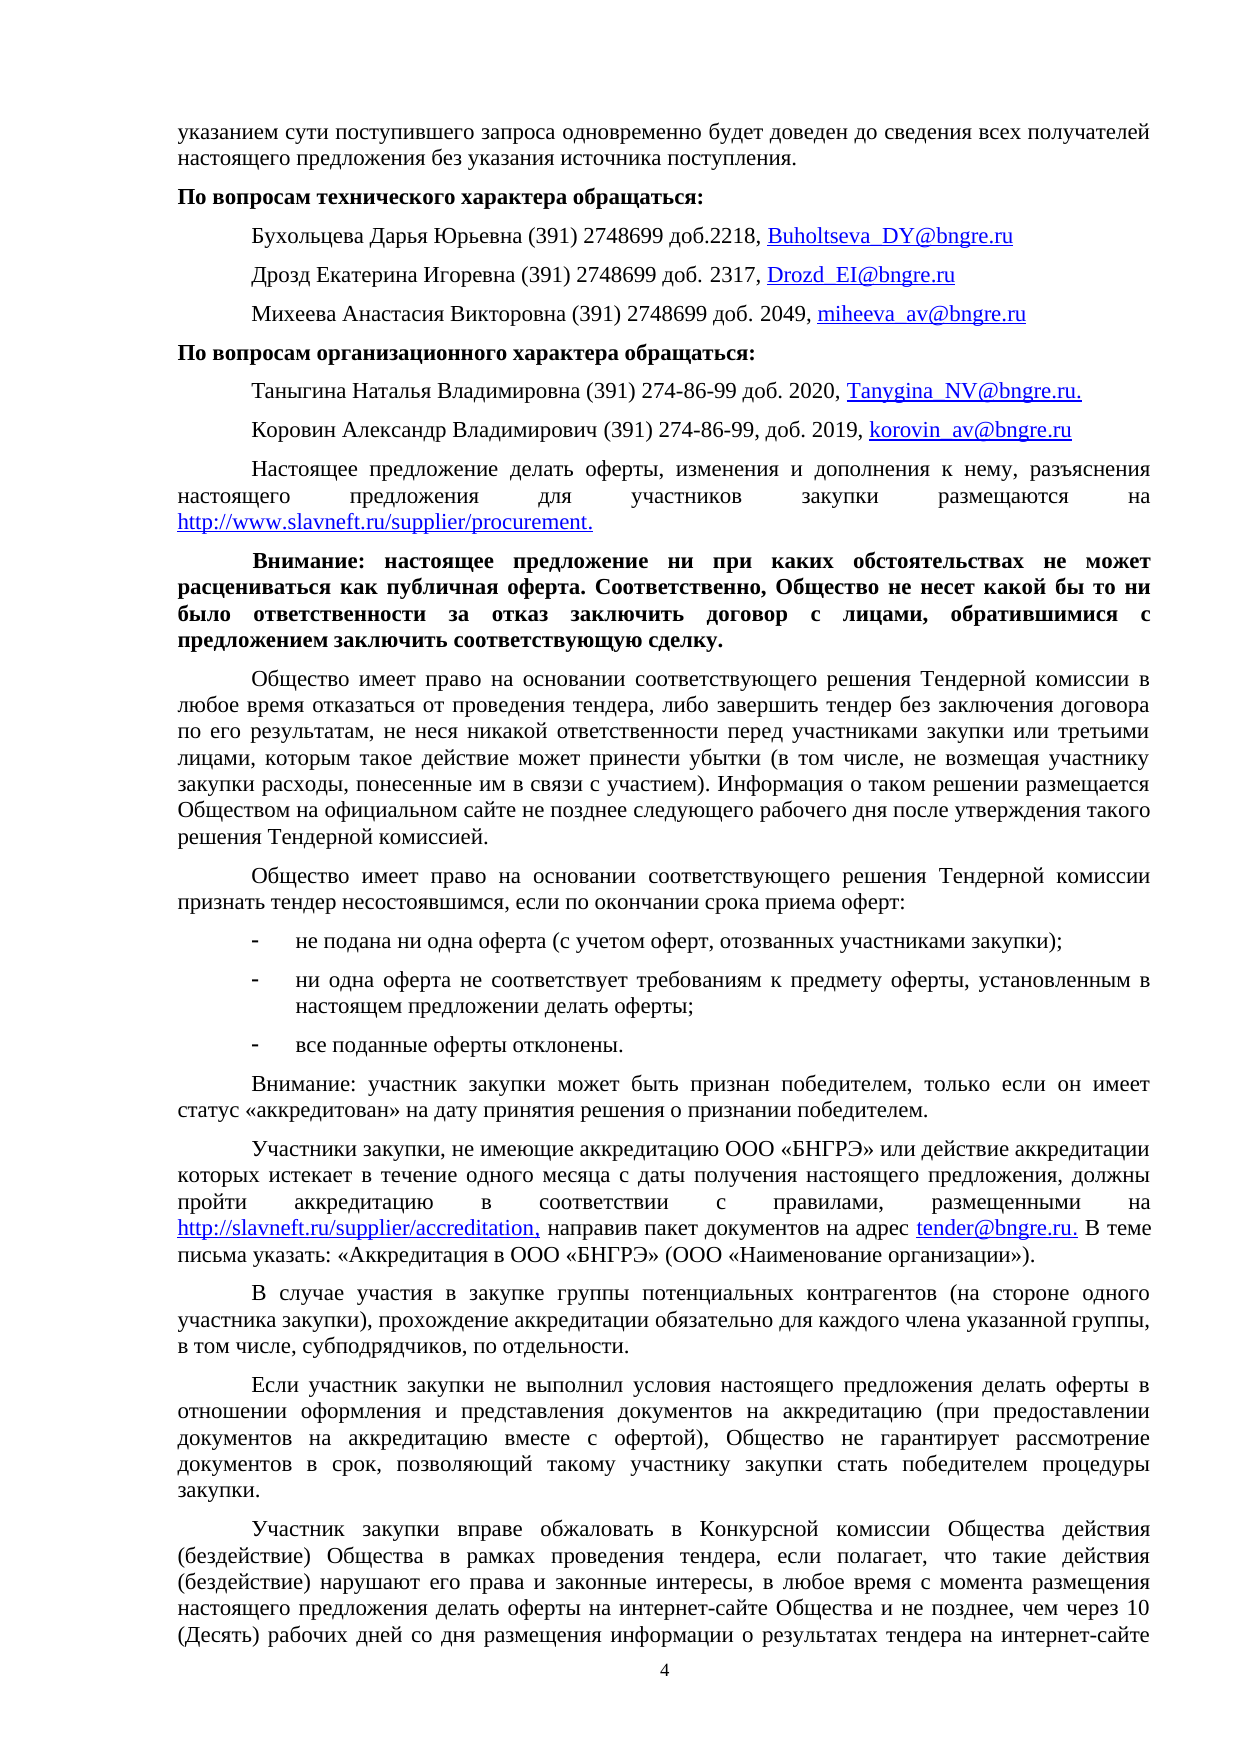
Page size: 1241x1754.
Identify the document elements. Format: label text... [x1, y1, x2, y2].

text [177, 1515, 1152, 1647]
text Коровин Александр Владимирович (391) 274-86-99, доб. 2019, korovin_av@bngre.ru [177, 416, 1152, 443]
text Общество имеет право на основании соответствующего решения Тендерной комиссии признать тендер несостоявшимся, если по окончании срока приема оферт: [177, 862, 1152, 914]
text Бухольцева Дарья Юрьевна (391) 2748699 доб.2218, Buholtseva_DY@bngre.ru [177, 222, 1152, 248]
text Общество имеет право на основании соответствующего решения Тендерной комиссии в любое время отказаться от проведения тендера, либо завершить тендер без заключения договора по его результатам, не неся никакой ответственности перед участниками закупки или третьими лицами, которым такое действие может принести убытки (в том числе, не возмещая участнику закупки расходы, понесенные им в связи с участием). Информация о таком решении размещается Обществом на официальном сайте не позднее следующего рабочего дня после утверждения такого решения Тендерной комиссией. [177, 665, 1152, 849]
text Дрозд Екатерина Игоревна (391) 2748699 доб. 2317, Drozd_EI@bngre.ru [177, 261, 1152, 287]
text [177, 118, 1152, 171]
list все поданные оферты отклонены. [251, 1031, 1152, 1057]
text Таныгина Наталья Владимировна (391) 274-86-99 доб. 2020, Tanygina_NV@bngre.ru. [177, 378, 1152, 404]
text По вопросам организационного характера обращаться: [177, 339, 1152, 365]
text Если участник закупки не выполнил условия настоящего предложения делать оферты в отношении оформления и представления документов на аккредитацию (при предоставлении документов на аккредитацию вместе с офертой), Общество не гарантирует рассмотрение документов в срок, позволяющий такому участнику закупки стать победителем процедуры закупки. [177, 1371, 1152, 1503]
list ни одна оферта не соответствует требованиям к предмету оферты, установленным в настоящем предложении делать оферты; [251, 966, 1152, 1018]
text Внимание: настоящее предложение ни при каких обстоятельствах не может расцениваться как публичная оферта. Соответственно, Общество не несет какой бы то ни было ответственности за отказ заключить договор с лицами, обратившимися с предложением заключить соответствующую сделку. [177, 547, 1152, 652]
text В случае участия в закупке группы потенциальных контрагентов (на стороне одного участника закупки), прохождение аккредитации обязательно для каждого члена указанной группы, в том числе, субподрядчиков, по отдельности. [177, 1279, 1152, 1358]
text Настоящее предложение делать оферты, изменения и дополнения к нему, разъяснения настоящего предложения для участников закупки размещаются на http://www.slavneft.ru/supplier/procurement. [177, 455, 1152, 534]
text Михеева Анастасия Викторовна (391) 2748699 доб. 2049, miheeva_av@bngre.ru [177, 300, 1152, 326]
text Участники закупки, не имеющие аккредитацию ООО «БНГРЭ» или действие аккредитации которых истекает в течение одного месяца с даты получения настоящего предложения, должны пройти аккредитацию в соответствии с правилами, размещенными на http://slavneft.ru/supplier/accreditation, направив пакет документов на адрес tender@bngre.ru. В теме письма указать: «Аккредитация в ООО «БНГРЭ» (ООО «Наименование организации»). [177, 1135, 1152, 1267]
text По вопросам технического характера обращаться: [177, 183, 1152, 210]
list не подана ни одна оферта (с учетом оферт, отозванных участниками закупки); [251, 927, 1152, 953]
text Внимание: участник закупки может быть признан победителем, только если он имеет статус «аккредитован» на дату принятия решения о признании победителем. [177, 1070, 1152, 1123]
